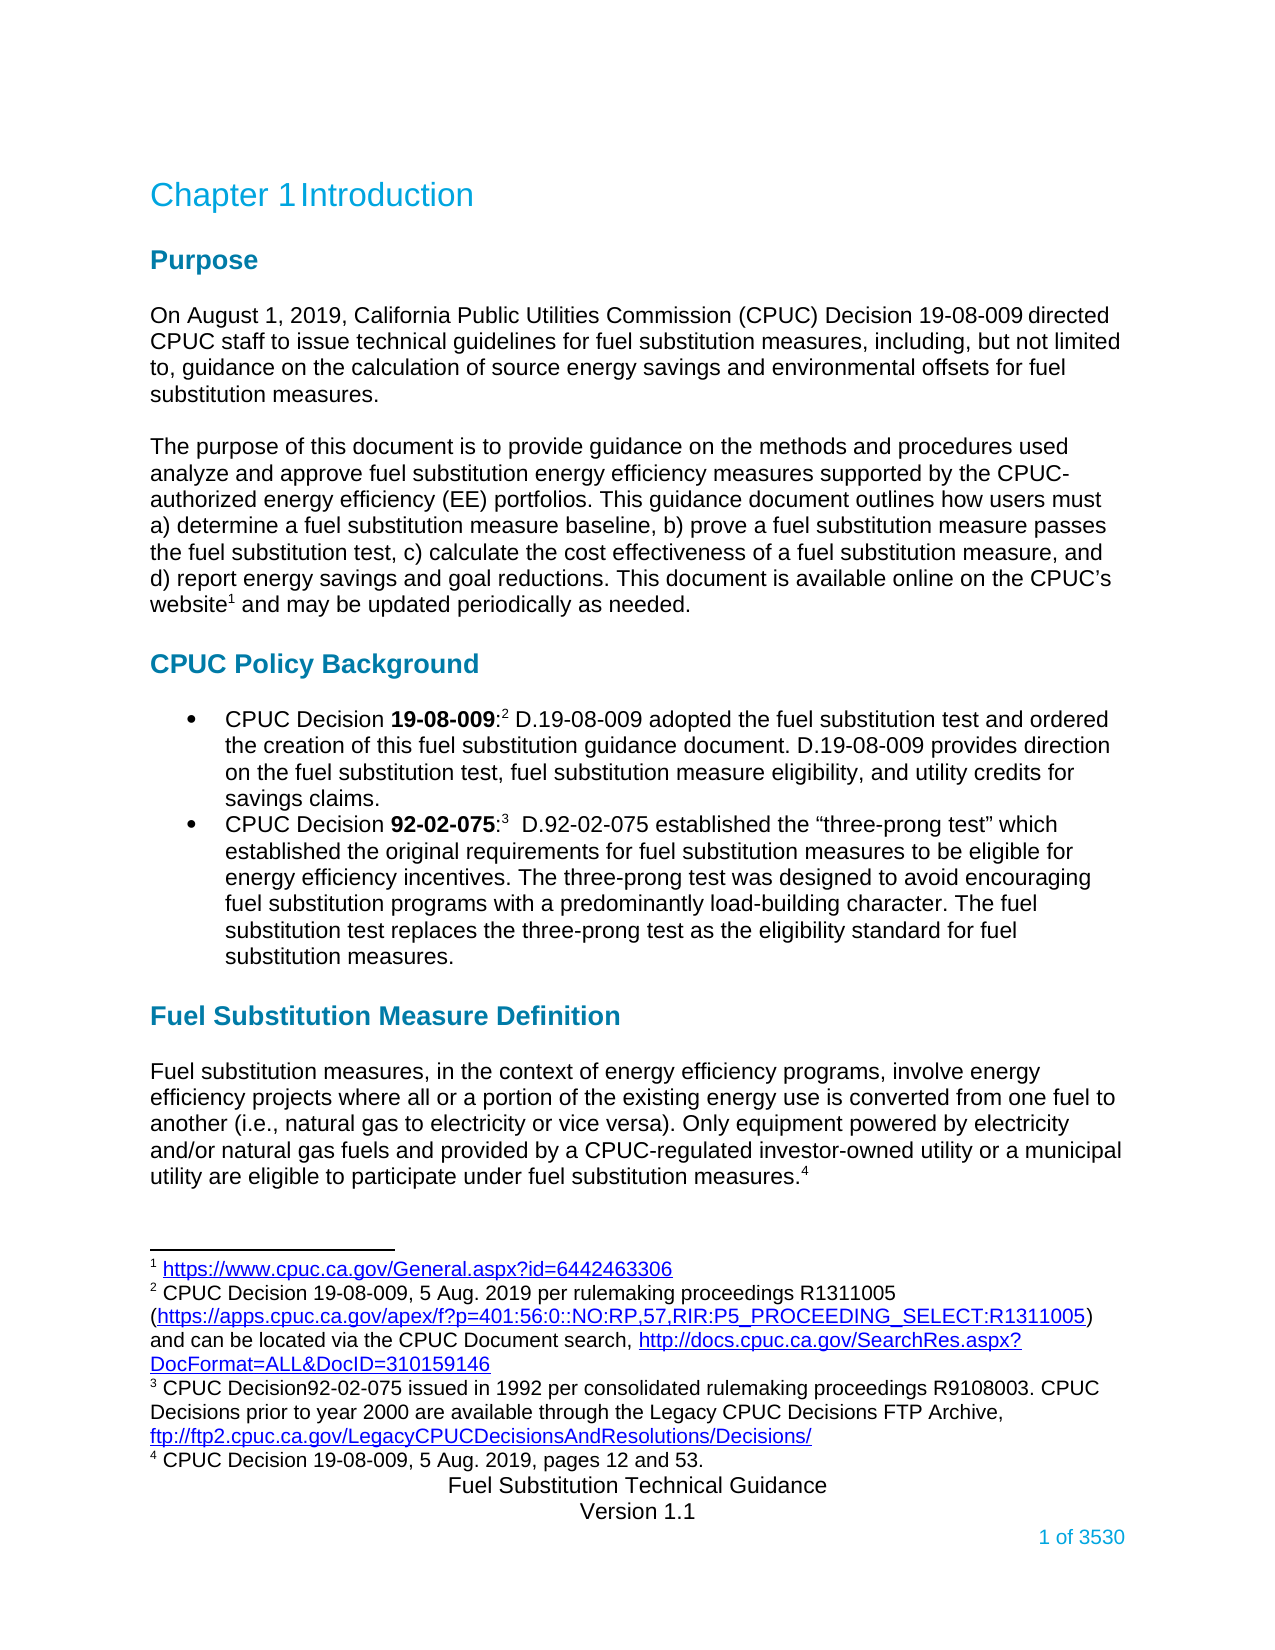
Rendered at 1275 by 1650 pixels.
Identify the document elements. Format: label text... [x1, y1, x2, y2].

list CPUC Decision 92-02-075: D.92-02-075 established the “three-prong test” which established the original requirements for fuel substitution measures to be eligible for energy efficiency incentives. The three-prong test was designed to avoid encouraging fuel substitution programs with a predominantly load-building character. The fuel substitution test replaces the three-prong test as the eligibility standard for fuel substitution measures. [187, 811, 1125, 969]
text On August 1, 2019, California Public Utilities Commission (CPUC) Decision 19-08-009 directed CPUC staff to issue technical guidelines for fuel substitution measures, including, but not limited to, guidance on the calculation of source energy savings and environmental offsets for fuel substitution measures. [150, 302, 1125, 407]
text The purpose of this document is to provide guidance on the methods and procedures used analyze and approve fuel substitution energy efficiency measures supported by the CPUC-authorized energy efficiency (EE) portfolios. This guidance document outlines how users must a) determine a fuel substitution measure baseline, b) prove a fuel substitution measure passes the fuel substitution test, c) calculate the cost effectiveness of a fuel substitution measure, and d) report energy savings and goal reductions. This document is available online on the CPUC’s website and may be updated periodically as needed. [150, 433, 1125, 618]
subtitle CPUC Policy Background [150, 648, 1125, 679]
list CPUC Decision 19-08-009: D.19-08-009 adopted the fuel substitution test and ordered the creation of this fuel substitution guidance document. D.19-08-009 provides direction on the fuel substitution test, fuel substitution measure eligibility, and utility credits for savings claims. [187, 706, 1125, 811]
text Fuel substitution measures, in the context of energy efficiency programs, involve energy efficiency projects where all or a portion of the existing energy use is converted from one fuel to another (i.e., natural gas to electricity or vice versa). Only equipment powered by electricity and/or natural gas fuels and provided by a CPUC-regulated investor-owned utility or a municipal utility are eligible to participate under fuel substitution measures. [150, 1058, 1125, 1189]
subtitle Fuel Substitution Measure Definition [150, 1000, 1125, 1031]
subtitle Purpose [150, 244, 1125, 275]
subtitle Introduction [150, 175, 1125, 213]
